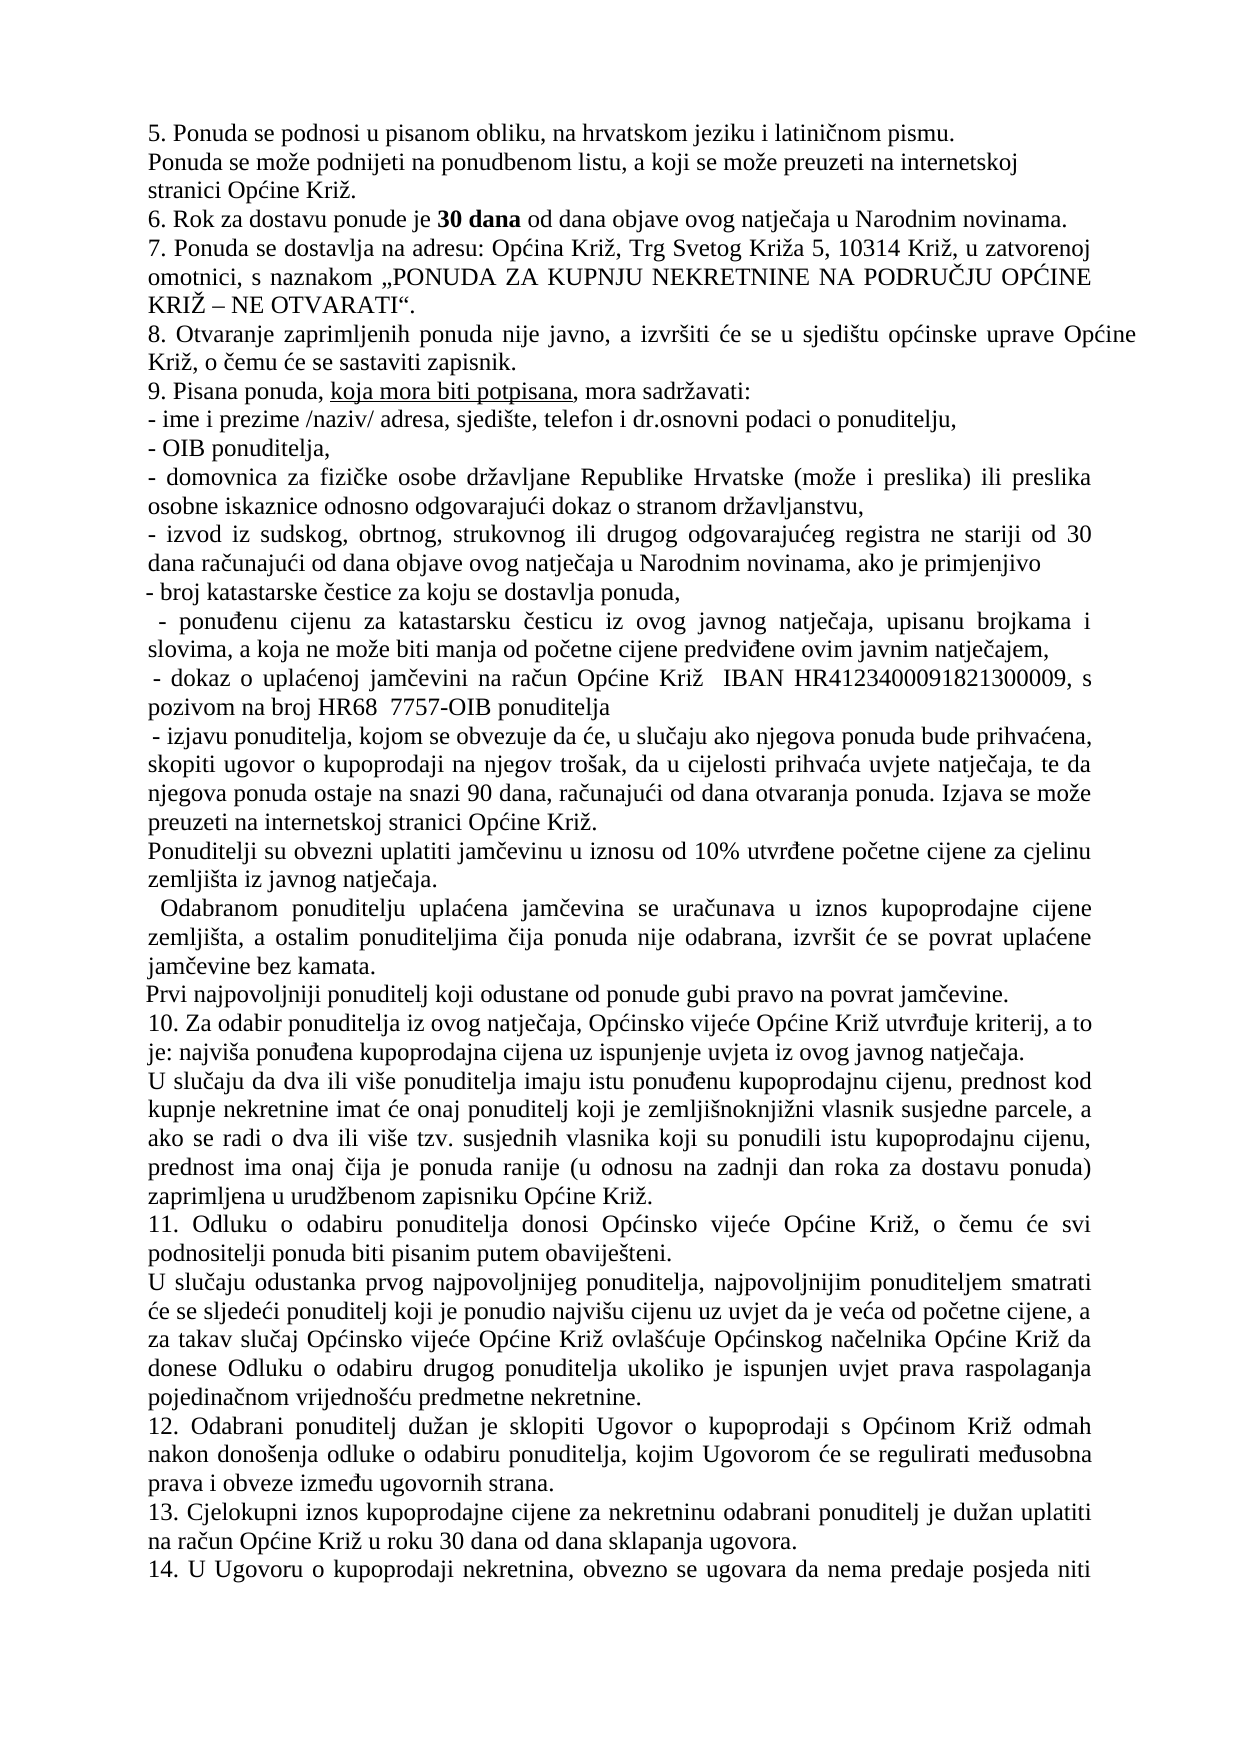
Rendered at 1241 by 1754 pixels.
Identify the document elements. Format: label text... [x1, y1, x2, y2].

text - dokaz o uplaćenoj jamčevini na račun Općine Križ IBAN HR4123400091821300009, s pozivom na broj HR68 7757-OIB ponuditelja [133, 663, 1093, 721]
text 8. Otvaranje zaprimljenih ponuda nije javno, a izvršiti će se u sjedištu općinske uprave Općine Križ, o čemu će se sastaviti zapisnik. [148, 321, 1137, 376]
text Prvi najpovoljniji ponuditelj koji odustane od ponude gubi pravo na povrat jamčevine. [133, 979, 1093, 1008]
text Ponuda se može podnijeti na ponudbenom listu, a koji se može preuzeti na internetskoj stranici Općine Križ. [148, 147, 1093, 204]
text U slučaju da dva ili više ponuditelja imaju istu ponuđenu kupoprodajnu cijenu, prednost kod kupnje nekretnine imat će onaj ponuditelj koji je zemljišnoknjižni vlasnik susjedne parcele, a ako se radi o dva ili više tzv. susjednih vlasnika koji su ponudili istu kupoprodajnu cijenu, prednost ima onaj čija je ponuda ranije (u odnosu na zadnji dan roka za dostavu ponuda) zaprimljena u urudžbenom zapisniku Općine Križ. [148, 1066, 1093, 1209]
text 12. Odabrani ponuditelj dužan je sklopiti Ugovor o kupoprodaji s Općinom Križ odmah nakon donošenja odluke o odabiru ponuditelja, kojim Ugovorom će se regulirati međusobna prava i obveze između ugovornih strana. [148, 1411, 1093, 1497]
text 13. Cjelokupni iznos kupoprodajne cijene za nekretninu odabrani ponuditelj je dužan uplatiti na račun Općine Križ u roku 30 dana od dana sklapanja ugovora. [148, 1497, 1093, 1554]
text - broj katastarske čestice za koju se dostavlja ponuda, [133, 577, 1093, 606]
text U slučaju odustanka prvog najpovoljnijeg ponuditelja, najpovoljnijim ponuditeljem smatrati će se sljedeći ponuditelj koji je ponudio najvišu cijenu uz uvjet da je veća od početne cijene, a za takav slučaj Općinsko vijeće Općine Križ ovlašćuje Općinskog načelnika Općine Križ da donese Odluku o odabiru drugog ponuditelja ukoliko je ispunjen uvjet prava raspolaganja pojedinačnom vrijednošću predmetne nekretnine. [148, 1267, 1093, 1411]
text 7. Ponuda se dostavlja na adresu: Općina Križ, Trg Svetog Križa 5, 10314 Križ, u zatvorenoj omotnici, s naznakom „PONUDA ZA KUPNJU NEKRETNINE NA PODRUČJU OPĆINE KRIŽ – NE OTVARATI“. [148, 233, 1093, 319]
text Odabranom ponuditelju uplaćena jamčevina se uračunava u iznos kupoprodajne cijene zemljišta, a ostalim ponuditeljima čija ponuda nije odabrana, izvršit će se povrat uplaćene jamčevine bez kamata. [133, 893, 1093, 979]
text - izvod iz sudskog, obrtnog, strukovnog ili drugog odgovarajućeg registra ne stariji od 30 dana računajući od dana objave ovog natječaja u Narodnim novinama, ako je primjenjivo [103, 519, 1093, 577]
text - izjavu ponuditelja, kojom se obvezuje da će, u slučaju ako njegova ponuda bude prihvaćena, skopiti ugovor o kupoprodaji na njegov trošak, da u cijelosti prihvaća uvjete natječaja, te da njegova ponuda ostaje na snazi 90 dana, računajući od dana otvaranja ponuda. Izjava se može preuzeti na internetskoj stranici Općine Križ. [133, 721, 1093, 836]
text 10. Za odabir ponuditelja iz ovog natječaja, Općinsko vijeće Općine Križ utvrđuje kriterij, a to je: najviša ponuđena kupoprodajna cijena uz ispunjenje uvjeta iz ovog javnog natječaja. [148, 1008, 1093, 1066]
text - domovnica za fizičke osobe državljane Republike Hrvatske (može i preslika) ili preslika osobne iskaznice odnosno odgovarajući dokaz o stranom državljanstvu, [103, 462, 1093, 519]
text - ime i prezime /naziv/ adresa, sjedište, telefon i dr.osnovni podaci o ponuditelju, [148, 404, 1093, 433]
text 5. Ponuda se podnosi u pisanom obliku, na hrvatskom jeziku i latiničnom pismu. [148, 118, 1093, 147]
text 11. Odluku o odabiru ponuditelja donosi Općinsko vijeće Općine Križ, o čemu će svi podnositelji ponuda biti pisanim putem obaviješteni. [148, 1209, 1093, 1267]
text 6. Rok za dostavu ponude je 30 dana od dana objave ovog natječaja u Narodnim novinama. [148, 204, 1093, 233]
text - OIB ponuditelja, [148, 433, 1093, 462]
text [148, 1554, 1093, 1583]
text - ponuđenu cijenu za katastarsku česticu iz ovog javnog natječaja, upisanu brojkama i slovima, a koja ne može biti manja od početne cijene predviđene ovim javnim natječajem, [133, 606, 1093, 663]
text Ponuditelji su obvezni uplatiti jamčevinu u iznosu od 10% utvrđene početne cijene za cjelinu zemljišta iz javnog natječaja. [133, 836, 1093, 893]
text 9. Pisana ponuda, koja mora biti potpisana, mora sadržavati: [148, 376, 1093, 404]
